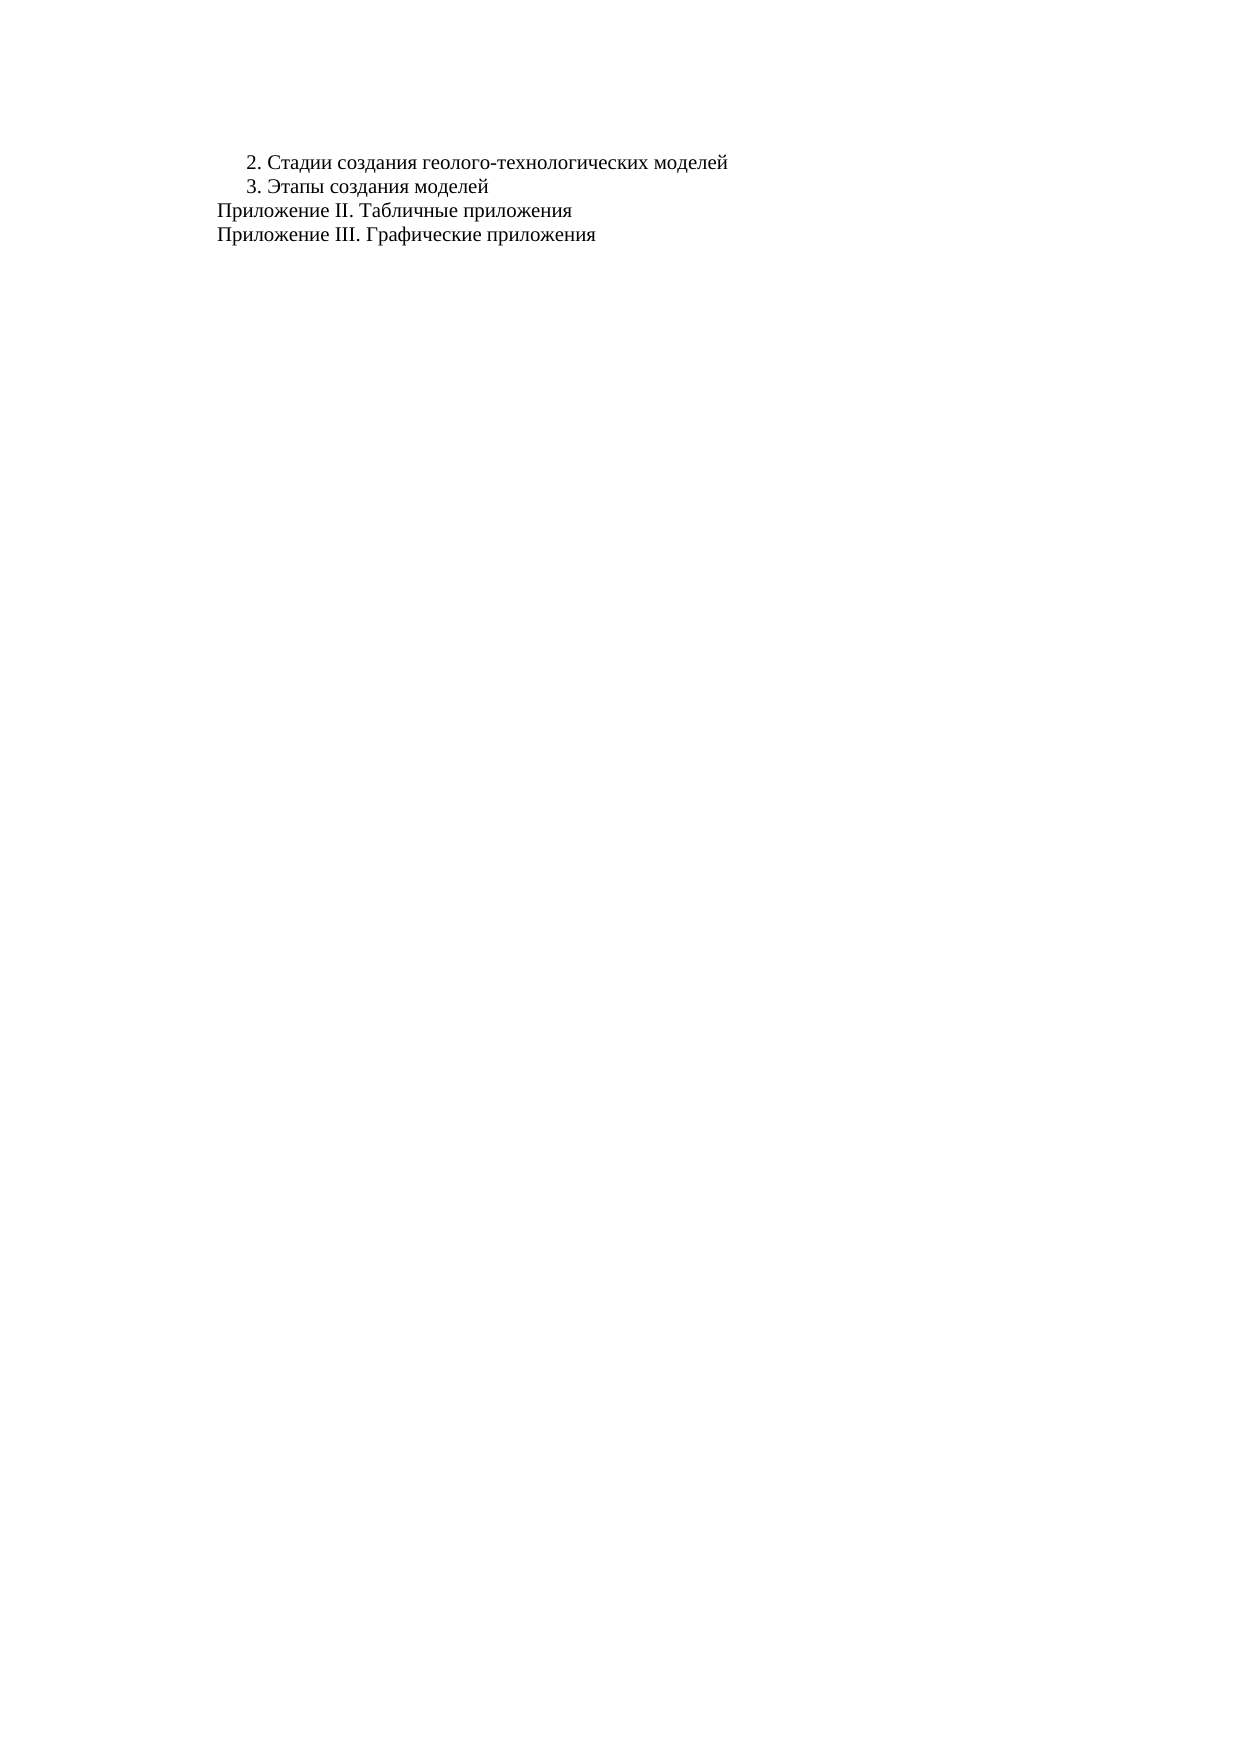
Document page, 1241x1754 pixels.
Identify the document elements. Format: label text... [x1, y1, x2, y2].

text Приложение II. Табличные приложения [187, 198, 1053, 222]
text 3. Этапы создания моделей [187, 174, 1053, 198]
text Приложение III. Графические приложения [187, 222, 1053, 246]
text 2. Стадии создания геолого-технологических моделей [187, 150, 1053, 174]
